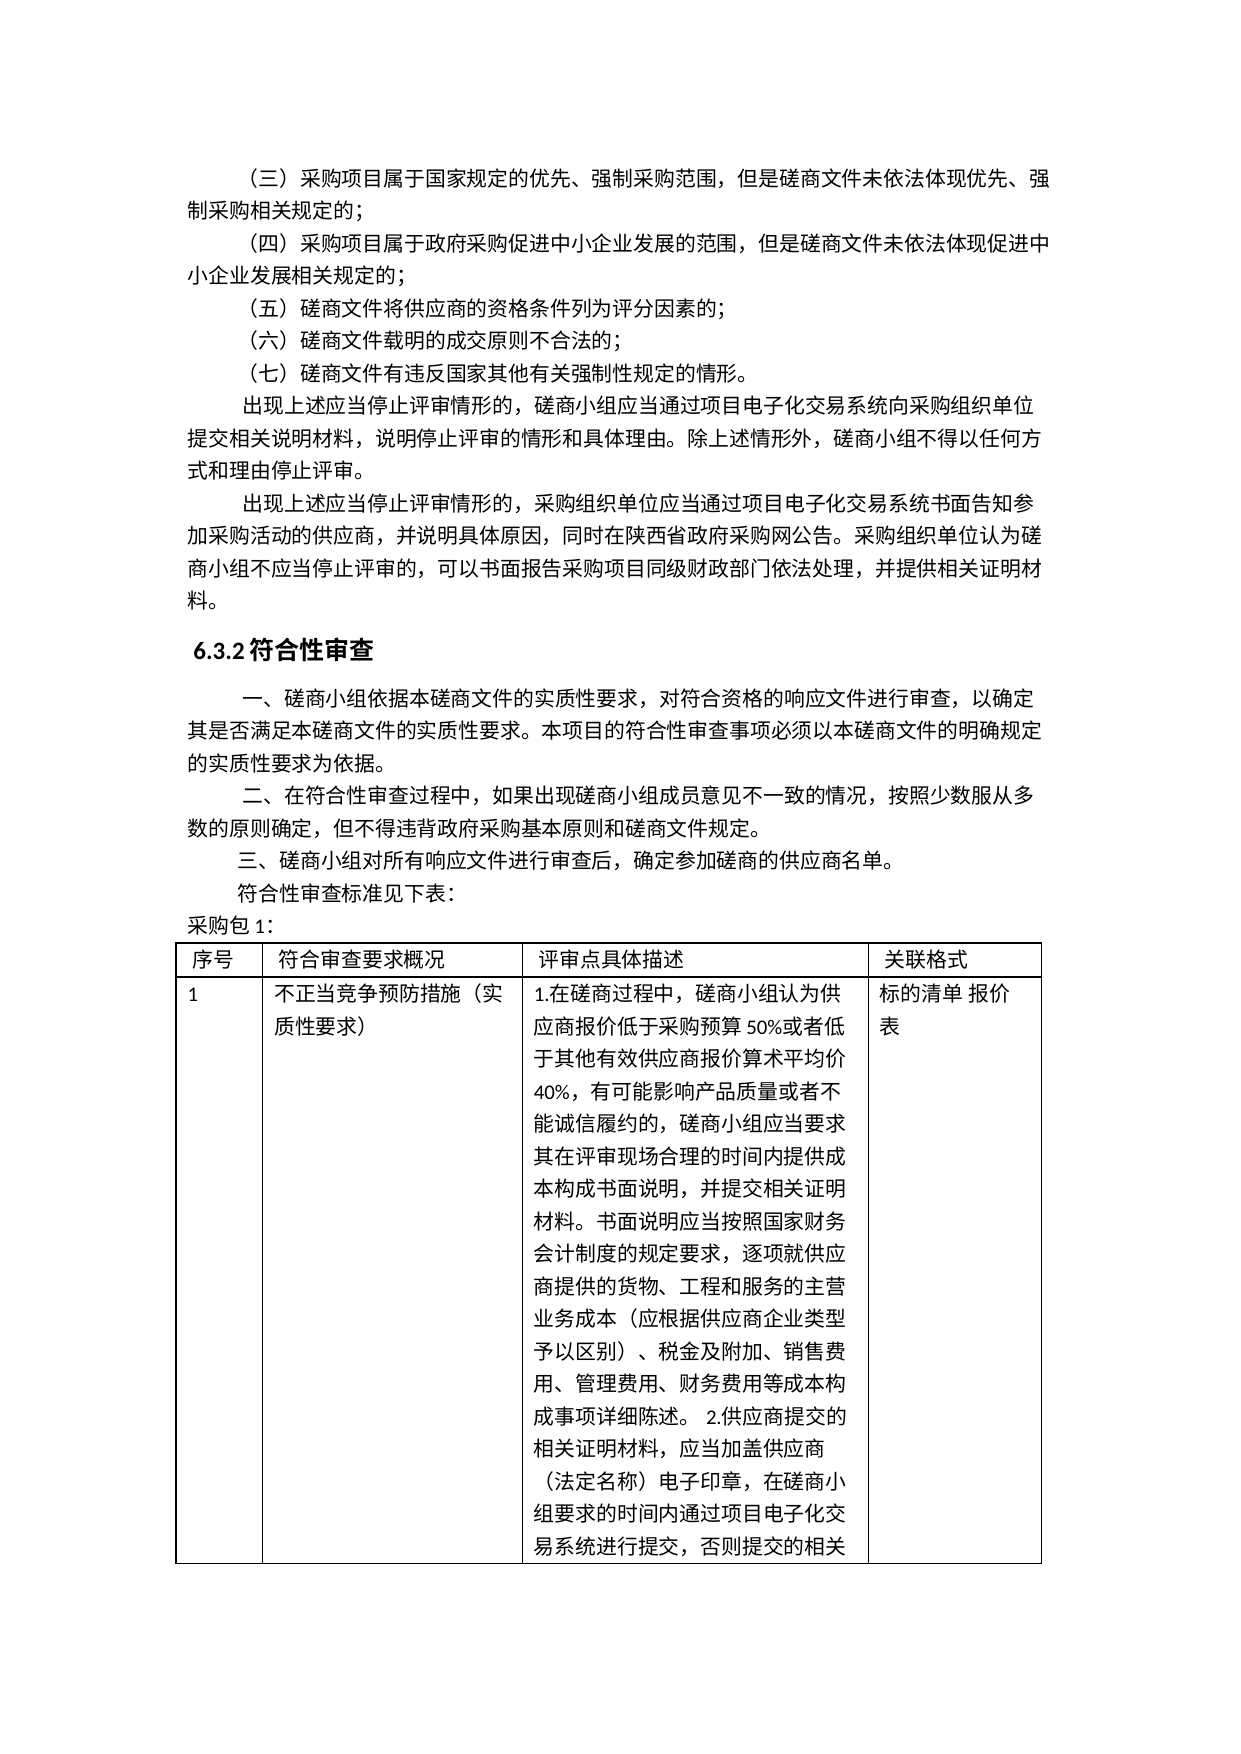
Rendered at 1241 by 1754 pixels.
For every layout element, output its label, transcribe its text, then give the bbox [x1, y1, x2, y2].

text （四）采购项目属于政府采购促进中小企业发展的范围，但是磋商文件未依法体现促进中小企业发展相关规定的； [187, 227, 1053, 292]
text 出现上述应当停止评审情形的，采购组织单位应当通过项目电子化交易系统书面告知参加采购活动的供应商，并说明具体原因，同时在陕西省政府采购网公告。采购组织单位认为磋商小组不应当停止评审的，可以书面报告采购项目同级财政部门依法处理，并提供相关证明材料。 [187, 487, 1053, 617]
text （七）磋商文件有违反国家其他有关强制性规定的情形。 [187, 357, 1053, 389]
text 采购包1： [187, 909, 1053, 942]
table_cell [523, 978, 868, 1563]
text 三、磋商小组对所有响应文件进行审查后，确定参加磋商的供应商名单。 [187, 844, 1053, 877]
table_header 序号 [177, 944, 262, 976]
table_header 评审点具体描述 [523, 944, 868, 976]
text （五）磋商文件将供应商的资格条件列为评分因素的； [187, 292, 1053, 324]
table_cell 1 [177, 978, 262, 1563]
table_cell 不正当竞争预防措施（实质性要求） [263, 978, 522, 1563]
table_cell 标的清单 报价表 [869, 978, 1041, 1563]
text 6.3.2符合性审查 [187, 617, 1053, 682]
text 出现上述应当停止评审情形的，磋商小组应当通过项目电子化交易系统向采购组织单位提交相关说明材料，说明停止评审的情形和具体理由。除上述情形外，磋商小组不得以任何方式和理由停止评审。 [187, 389, 1053, 487]
text （六）磋商文件载明的成交原则不合法的； [187, 324, 1053, 357]
text 一、磋商小组依据本磋商文件的实质性要求，对符合资格的响应文件进行审查，以确定其是否满足本磋商文件的实质性要求。本项目的符合性审查事项必须以本磋商文件的明确规定的实质性要求为依据。 [187, 682, 1053, 779]
table_header 关联格式 [869, 944, 1041, 976]
text 符合性审查标准见下表： [187, 877, 1053, 909]
table_header 符合审查要求概况 [263, 944, 522, 976]
text （三）采购项目属于国家规定的优先、强制采购范围，但是磋商文件未依法体现优先、强制采购相关规定的； [187, 162, 1053, 227]
text 二、在符合性审查过程中，如果出现磋商小组成员意见不一致的情况，按照少数服从多数的原则确定，但不得违背政府采购基本原则和磋商文件规定。 [187, 779, 1053, 844]
